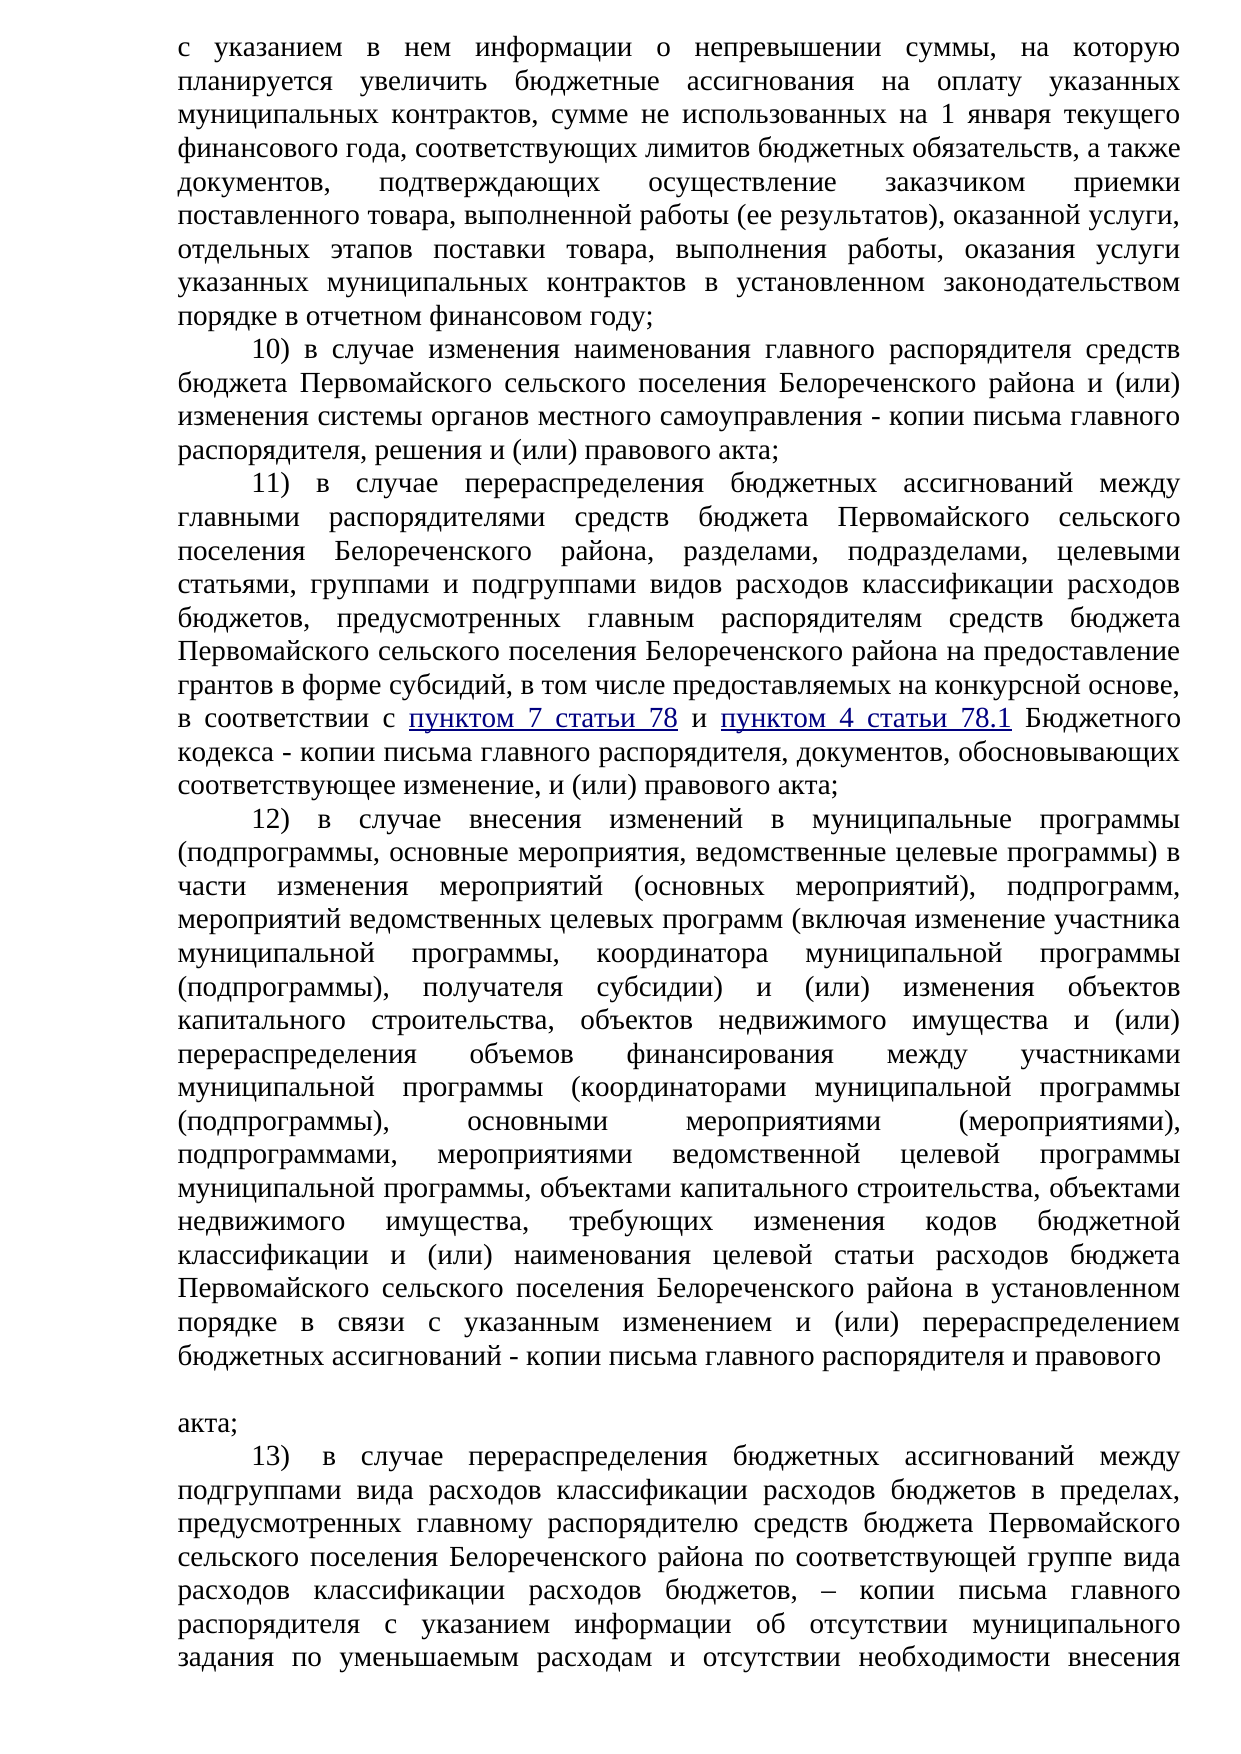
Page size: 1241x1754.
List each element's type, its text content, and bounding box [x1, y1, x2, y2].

text 10) в случае изменения наименования главного распорядителя средств бюджета Первомайского сельского поселения Белореченского района и (или) изменения системы органов местного самоуправления - копии письма главного распорядителя, решения и (или) правового акта; [177, 331, 1181, 466]
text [177, 1438, 1181, 1673]
text 12) в случае внесения изменений в муниципальные программы (подпрограммы, основные мероприятия, ведомственные целевые программы) в части изменения мероприятий (основных мероприятий), подпрограмм, мероприятий ведомственных целевых программ (включая изменение участника муниципальной программы, координатора муниципальной программы (подпрограммы), получателя субсидии) и (или) изменения объектов капитального строительства, объектов недвижимого имущества и (или) перераспределения объемов финансирования между участниками муниципальной программы (координаторами муниципальной программы (подпрограммы), основными мероприятиями (мероприятиями), подпрограммами, мероприятиями ведомственной целевой программы муниципальной программы, объектами капитального строительства, объектами недвижимого имущества, требующих изменения кодов бюджетной классификации и (или) наименования целевой статьи расходов бюджета Первомайского сельского поселения Белореченского района в установленном порядке в связи с указанным изменением и (или) перераспределением бюджетных ассигнований - копии письма главного распорядителя и правового [177, 801, 1181, 1371]
text акта; [177, 1405, 1181, 1438]
text 11) в случае перераспределения бюджетных ассигнований между главными распорядителями средств бюджета Первомайского сельского поселения Белореченского района, разделами, подразделами, целевыми статьями, группами и подгруппами видов расходов классификации расходов бюджетов, предусмотренных главным распорядителям средств бюджета Первомайского сельского поселения Белореченского района на предоставление грантов в форме субсидий, в том числе предоставляемых на конкурсной основе, в соответствии с пунктом 7 статьи 78 и пунктом 4 статьи 78.1 Бюджетного кодекса - копии письма главного распорядителя, документов, обосновывающих соответствующее изменение, и (или) правового акта; [177, 466, 1181, 801]
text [177, 29, 1181, 331]
